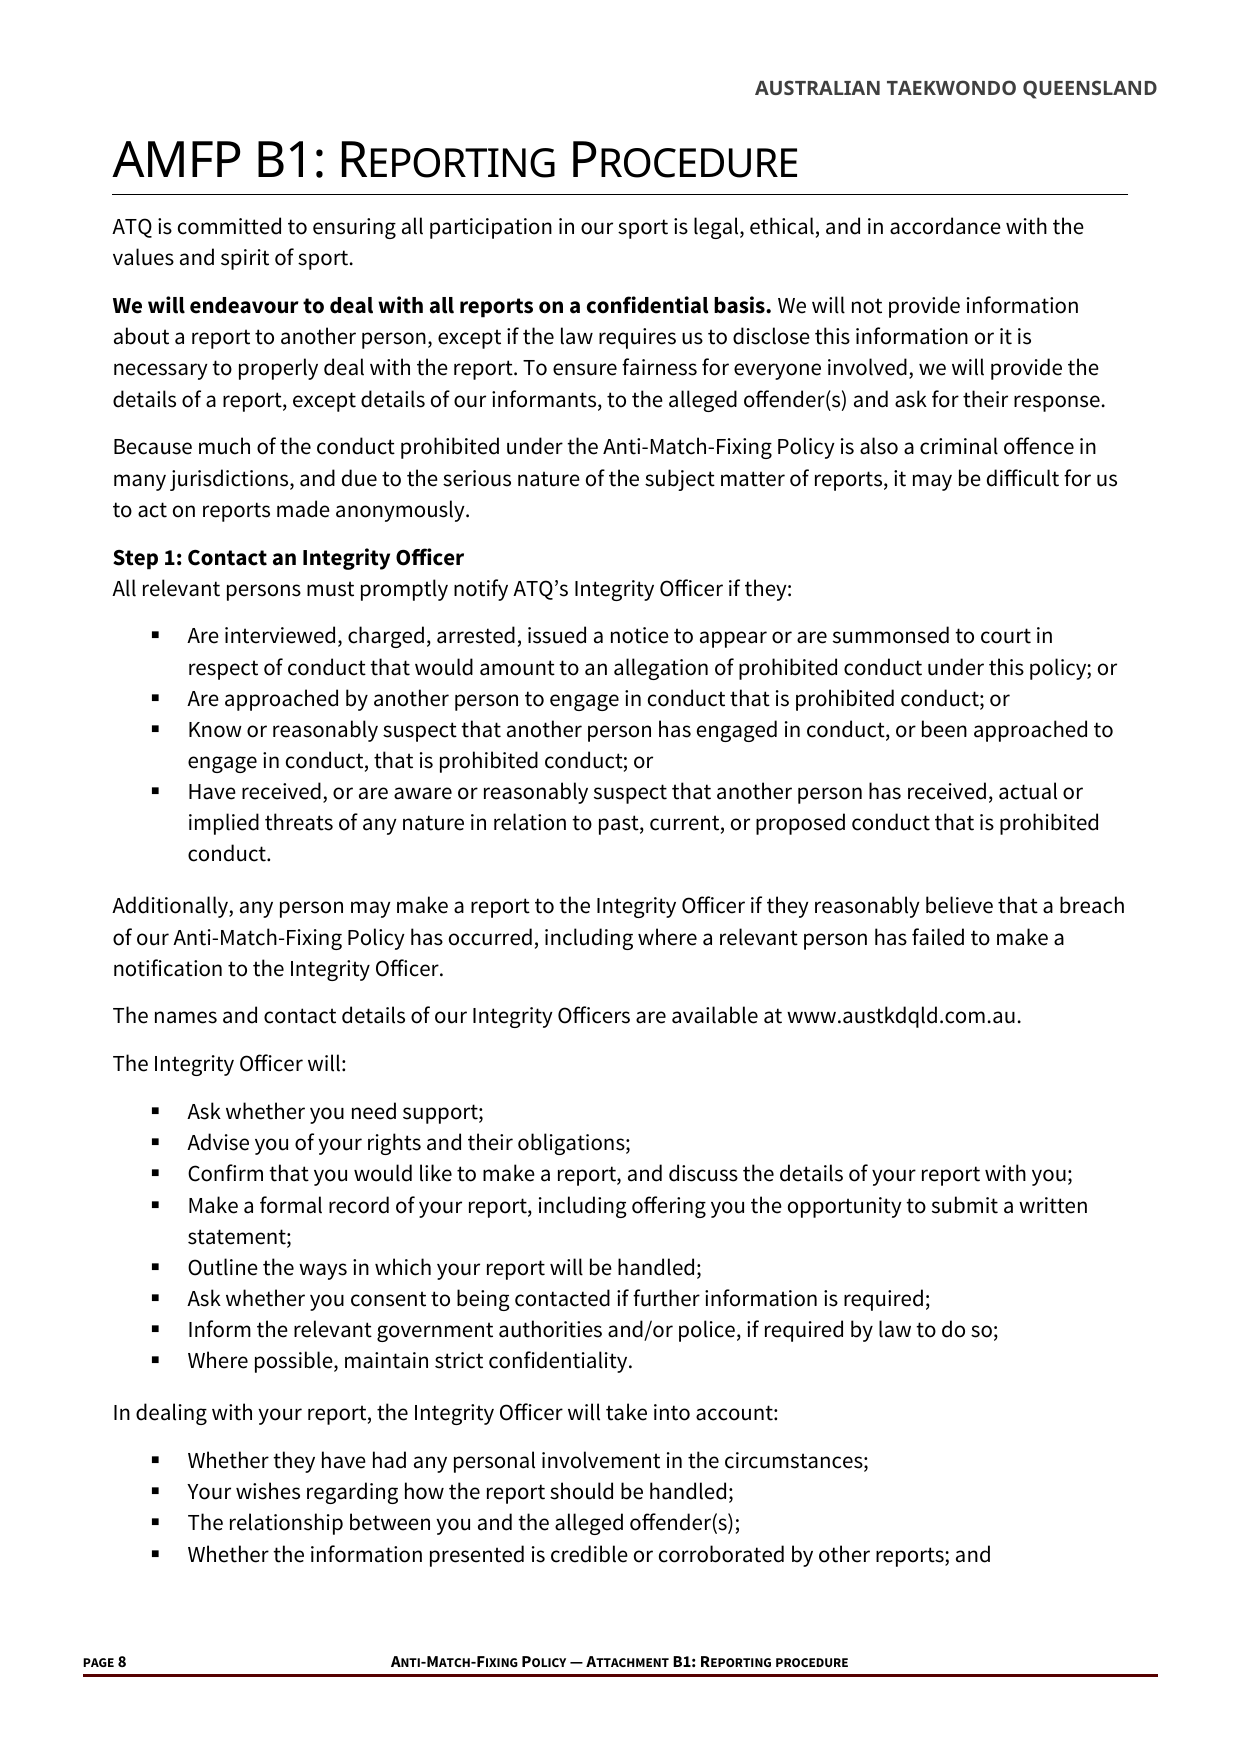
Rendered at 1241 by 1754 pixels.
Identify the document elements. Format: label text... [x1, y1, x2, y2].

title AMFP B1: Reporting Procedure [112, 124, 1128, 194]
text All relevant persons must promptly notify ATQ’s Integrity Officer if they: [112, 573, 1128, 602]
list Are approached by another person to engage in conduct that is prohibited conduct; or [150, 683, 1128, 712]
text ATQ is committed to ensuring all participation in our sport is legal, ethical, and in accordance with the values and spirit of sport. [112, 212, 1128, 272]
text Step 1: Contact an Integrity Officer [112, 542, 1128, 571]
text Additionally, any person may make a report to the Integrity Officer if they reasonably believe that a breach of our Anti-Match-Fixing Policy has occurred, including where a relevant person has failed to make a notification to the Integrity Officer. [112, 891, 1128, 982]
list Are interviewed, charged, arrested, issued a notice to appear or are summonsed to court in respect of conduct that would amount to an allegation of prohibited conduct under this policy; or [150, 621, 1128, 681]
list Your wishes regarding how the report should be handled; [150, 1477, 1128, 1506]
list Advise you of your rights and their obligations; [150, 1128, 1128, 1157]
text We will endeavour to deal with all reports on a confidential basis. We will not provide information about a report to another person, except if the law requires us to disclose this information or it is necessary to properly deal with the report. To ensure fairness for everyone involved, we will provide the details of a report, except details of our informants, to the alleged offender(s) and ask for their response. [112, 291, 1128, 413]
list Know or reasonably suspect that another person has engaged in conduct, or been approached to engage in conduct, that is prohibited conduct; or [150, 715, 1128, 775]
list Inform the relevant government authorities and/or police, if required by law to do so; [150, 1315, 1128, 1344]
list Confirm that you would like to make a report, and discuss the details of your report with you; [150, 1159, 1128, 1188]
text Because much of the conduct prohibited under the Anti-Match-Fixing Policy is also a criminal offence in many jurisdictions, and due to the serious nature of the subject matter of reports, it may be difficult for us to act on reports made anonymously. [112, 432, 1128, 523]
text The names and contact details of our Integrity Officers are available at www.austkdqld.com.au. [112, 1001, 1128, 1030]
list Whether they have had any personal involvement in the circumstances; [150, 1446, 1128, 1475]
text The Integrity Officer will: [112, 1049, 1128, 1078]
list Whether the information presented is credible or corroborated by other reports; and [150, 1539, 1128, 1568]
list Ask whether you consent to being contacted if further information is required; [150, 1284, 1128, 1313]
list Make a formal record of your report, including offering you the opportunity to submit a written statement; [150, 1190, 1128, 1250]
list Outline the ways in which your report will be handled; [150, 1253, 1128, 1282]
list Where possible, maintain strict confidentiality. [150, 1346, 1128, 1375]
text In dealing with your report, the Integrity Officer will take into account: [112, 1398, 1128, 1427]
list Ask whether you need support; [150, 1097, 1128, 1126]
list Have received, or are aware or reasonably suspect that another person has received, actual or implied threats of any nature in relation to past, current, or proposed conduct that is prohibited conduct. [150, 777, 1128, 868]
list The relationship between you and the alleged offender(s); [150, 1508, 1128, 1537]
